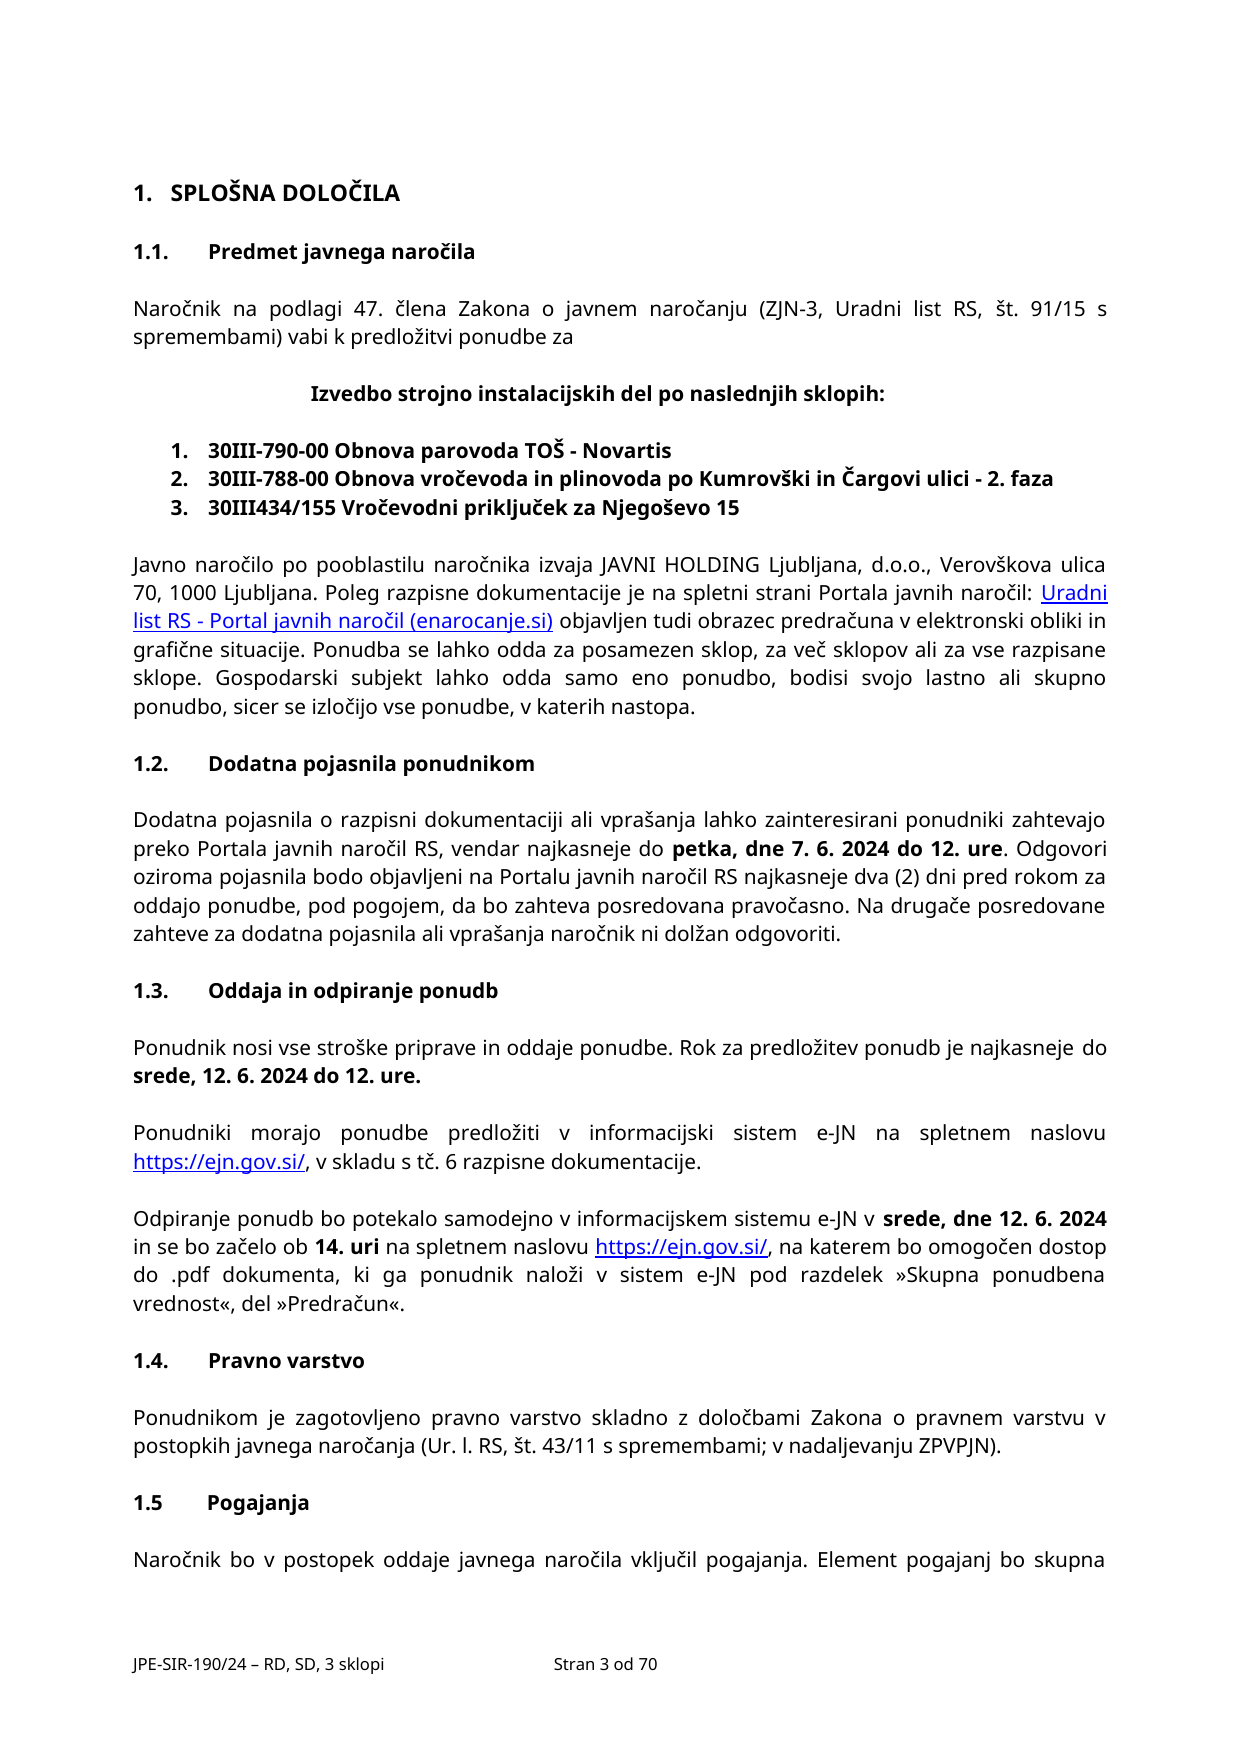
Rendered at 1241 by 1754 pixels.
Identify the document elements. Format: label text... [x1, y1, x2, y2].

list Pravno varstvo [133, 1346, 1107, 1374]
text Odpiranje ponudb bo potekalo samodejno v informacijskem sistemu e-JN v srede, dne 12. 6. 2024 in se bo začelo ob 14. uri na spletnem naslovu https://ejn.gov.si/, na katerem bo omogočen dostop do .pdf dokumenta, ki ga ponudnik naloži v sistem e-JN pod razdelek »Skupna ponudbena vrednost«, del »Predračun«. [133, 1204, 1107, 1317]
list 30III434/155 Vročevodni priključek za Njegoševo 15 [170, 493, 1107, 521]
list SPLOŠNA DOLOČILA [133, 177, 1107, 208]
text Izvedbo strojno instalacijskih del po naslednjih sklopih: [133, 379, 1063, 407]
list Oddaja in odpiranje ponudb [133, 976, 1107, 1005]
list 30III-788-00 Obnova vročevoda in plinovoda po Kumrovški in Čargovi ulici - 2. faza [170, 464, 1107, 493]
text Naročnik na podlagi 47. člena Zakona o javnem naročanju (ZJN-3, Uradni list RS, št. 91/15 s spremembami) vabi k predložitvi ponudbe za [133, 294, 1107, 351]
list Dodatna pojasnila ponudnikom [133, 749, 1107, 777]
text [133, 1545, 1107, 1573]
text Dodatna pojasnila o razpisni dokumentaciji ali vprašanja lahko zainteresirani ponudniki zahtevajo preko Portala javnih naročil RS, vendar najkasneje do petka, dne 7. 6. 2024 do 12. ure. Odgovori oziroma pojasnila bodo objavljeni na Portalu javnih naročil RS najkasneje dva (2) dni pred rokom za oddajo ponudbe, pod pogojem, da bo zahteva posredovana pravočasno. Na drugače posredovane zahteve za dodatna pojasnila ali vprašanja naročnik ni dolžan odgovoriti. [133, 806, 1107, 948]
text Ponudnikom je zagotovljeno pravno varstvo skladno z določbami Zakona o pravnem varstvu v postopkih javnega naročanja (Ur. l. RS, št. 43/11 s spremembami; v nadaljevanju ZPVPJN). [133, 1403, 1107, 1460]
text Ponudniki morajo ponudbe predložiti v informacijski sistem e-JN na spletnem naslovu https://ejn.gov.si/, v skladu s tč. 6 razpisne dokumentacije. [133, 1118, 1107, 1175]
text 1.5 Pogajanja [133, 1488, 1107, 1517]
list Predmet javnega naročila [133, 237, 1107, 265]
text Ponudnik nosi vse stroške priprave in oddaje ponudbe. Rok za predložitev ponudb je najkasneje do srede, 12. 6. 2024 do 12. ure. [133, 1033, 1107, 1090]
text Javno naročilo po pooblastilu naročnika izvaja JAVNI HOLDING Ljubljana, d.o.o., Verovškova ulica 70, 1000 Ljubljana. Poleg razpisne dokumentacije je na spletni strani Portala javnih naročil: Uradni list RS - Portal javnih naročil (enarocanje.si) objavljen tudi obrazec predračuna v elektronski obliki in grafične situacije. Ponudba se lahko odda za posamezen sklop, za več sklopov ali za vse razpisane sklope. Gospodarski subjekt lahko odda samo eno ponudbo, bodisi svojo lastno ali skupno ponudbo, sicer se izločijo vse ponudbe, v katerih nastopa. [133, 550, 1107, 720]
list 30III-790-00 Obnova parovoda TOŠ - Novartis [170, 436, 1107, 464]
